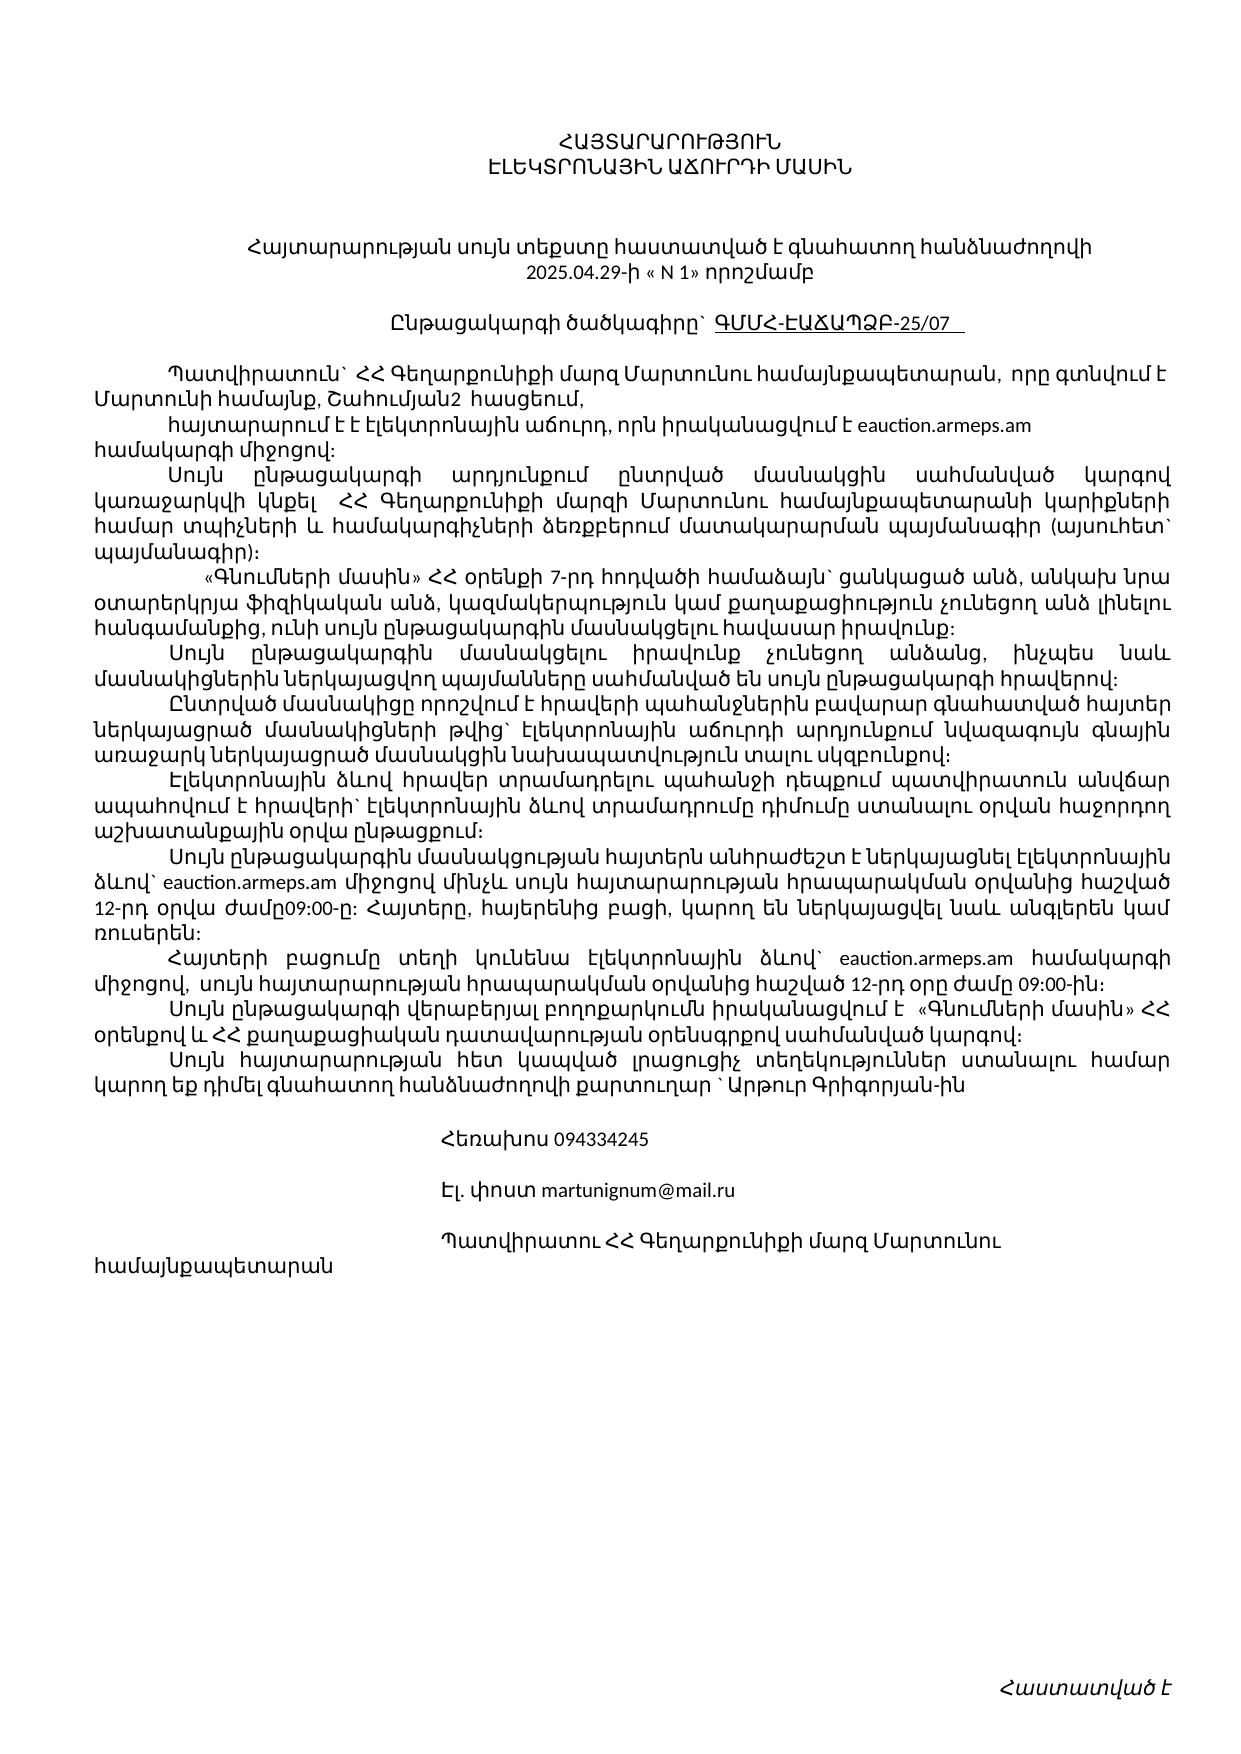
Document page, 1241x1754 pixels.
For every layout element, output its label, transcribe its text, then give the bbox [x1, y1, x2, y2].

text Ընթացակարգի ծածկագիրը` ԳՄՄՀ-ԷԱՃԱՊՁԲ-25/07 [94, 310, 1171, 336]
text Սույն ընթացակարգին մասնակցության հայտերն անհրաժեշտ է ներկայացնել էլեկտրոնային ձևով` eauction.armeps.am միջոցով մինչև սույն հայտարարության հրապարակման օրվանից հաշված 12-րդ օրվա ժամը09:00-ը: Հայտերը, հայերենից բացի, կարող են ներկայացվել նաև անգլերեն կամ ռուսերեն: [94, 844, 1171, 946]
text Հայտարարության սույն տեքստը հաստատված է գնահատող հանձնաժողովի [94, 234, 1171, 259]
text Էլեկտրոնային ձևով հրավեր տրամադրելու պահանջի դեպքում պատվիրատուն անվճար ապահովում է հրավերի` էլեկտրոնային ձևով տրամադրումը դիմումը ստանալու օրվան հաջորդող աշխատանքային օրվա ընթացքում։ [94, 768, 1171, 844]
text Պատվիրատուն` ՀՀ Գեղարքունիքի մարզ Մարտունու համայնքապետարան, որը գտնվում է Մարտունի համայնք, Շահումյան2 հասցեում, [94, 361, 1171, 412]
text Ընտրված մասնակիցը որոշվում է հրավերի պահանջներին բավարար գնահատված հայտեր ներկայացրած մասնակիցների թվից` էլեկտրոնային աճուրդի արդյունքում նվազագույն գնային առաջարկ ներկայացրած մասնակցին նախապատվություն տալու սկզբունքով։ [94, 691, 1171, 768]
text Հայտերի բացումը տեղի կունենա էլեկտրոնային ձևով` eauction.armeps.am համակարգի միջոցով, սույն հայտարարության հրապարակման օրվանից հաշված 12-րդ օրը ժամը 09:00-ին։ [94, 946, 1171, 996]
text «Գնումների մասին» ՀՀ օրենքի 7-րդ հոդվածի համաձայն` ցանկացած անձ, անկախ նրա օտարերկրյա ֆիզիկական անձ, կազմակերպություն կամ քաղաքացիություն չունեցող անձ լինելու հանգամանքից, ունի սույն ընթացակարգին մասնակցելու հավասար իրավունք: [94, 564, 1171, 641]
text Պատվիրատու ՀՀ Գեղարքունիքի մարզ Մարտունու համայնքապետարան [94, 1228, 1171, 1279]
text Հաստատված է [94, 1675, 1171, 1701]
text Սույն հայտարարության հետ կապված լրացուցիչ տեղեկություններ ստանալու համար կարող եք դիմել գնահատող հանձնաժողովի քարտուղար ` Արթուր Գրիգորյան-ին [94, 1047, 1171, 1098]
text ԷԼԵԿՏՐՈՆԱՅԻՆ ԱՃՈՒՐԴԻ ՄԱՍԻՆ [94, 154, 1171, 180]
text ՀԱՅՏԱՐԱՐՈՒԹՅՈՒՆ [94, 129, 1171, 154]
text Էլ. փոստ martunignum@mail.ru [94, 1177, 1171, 1203]
text հայտարարում է է էլեկտրոնային աճուրդ, որն իրականացվում է eauction.armeps.am համակարգի միջոցով: [94, 412, 1171, 463]
text Սույն ընթացակարգի արդյունքում ընտրված մասնակցին սահմանված կարգով կառաջարկվի կնքել ՀՀ Գեղարքունիքի մարզի Մարտունու համայնքապետարանի կարիքների համար տպիչների և համակարգիչների ձեռքբերում մատակարարման պայմանագիր (այսուհետ` պայմանագիր)։ [94, 463, 1171, 564]
text 2025.04.29 -ի « N 1» որոշմամբ [94, 259, 1171, 285]
text Հեռախոս 094334245 [94, 1126, 1171, 1152]
text Սույն ընթացակարգին մասնակցելու իրավունք չունեցող անձանց, ինչպես նաև մասնակիցներին ներկայացվող պայմանները սահմանված են սույն ընթացակարգի հրավերով: [94, 641, 1171, 691]
text Սույն ընթացակարգի վերաբերյալ բողոքարկումն իրականացվում է «Գնումների մասին» ՀՀ օրենքով և ՀՀ քաղաքացիական դատավարության օրենսգրքով սահմանված կարգով։ [94, 996, 1171, 1047]
